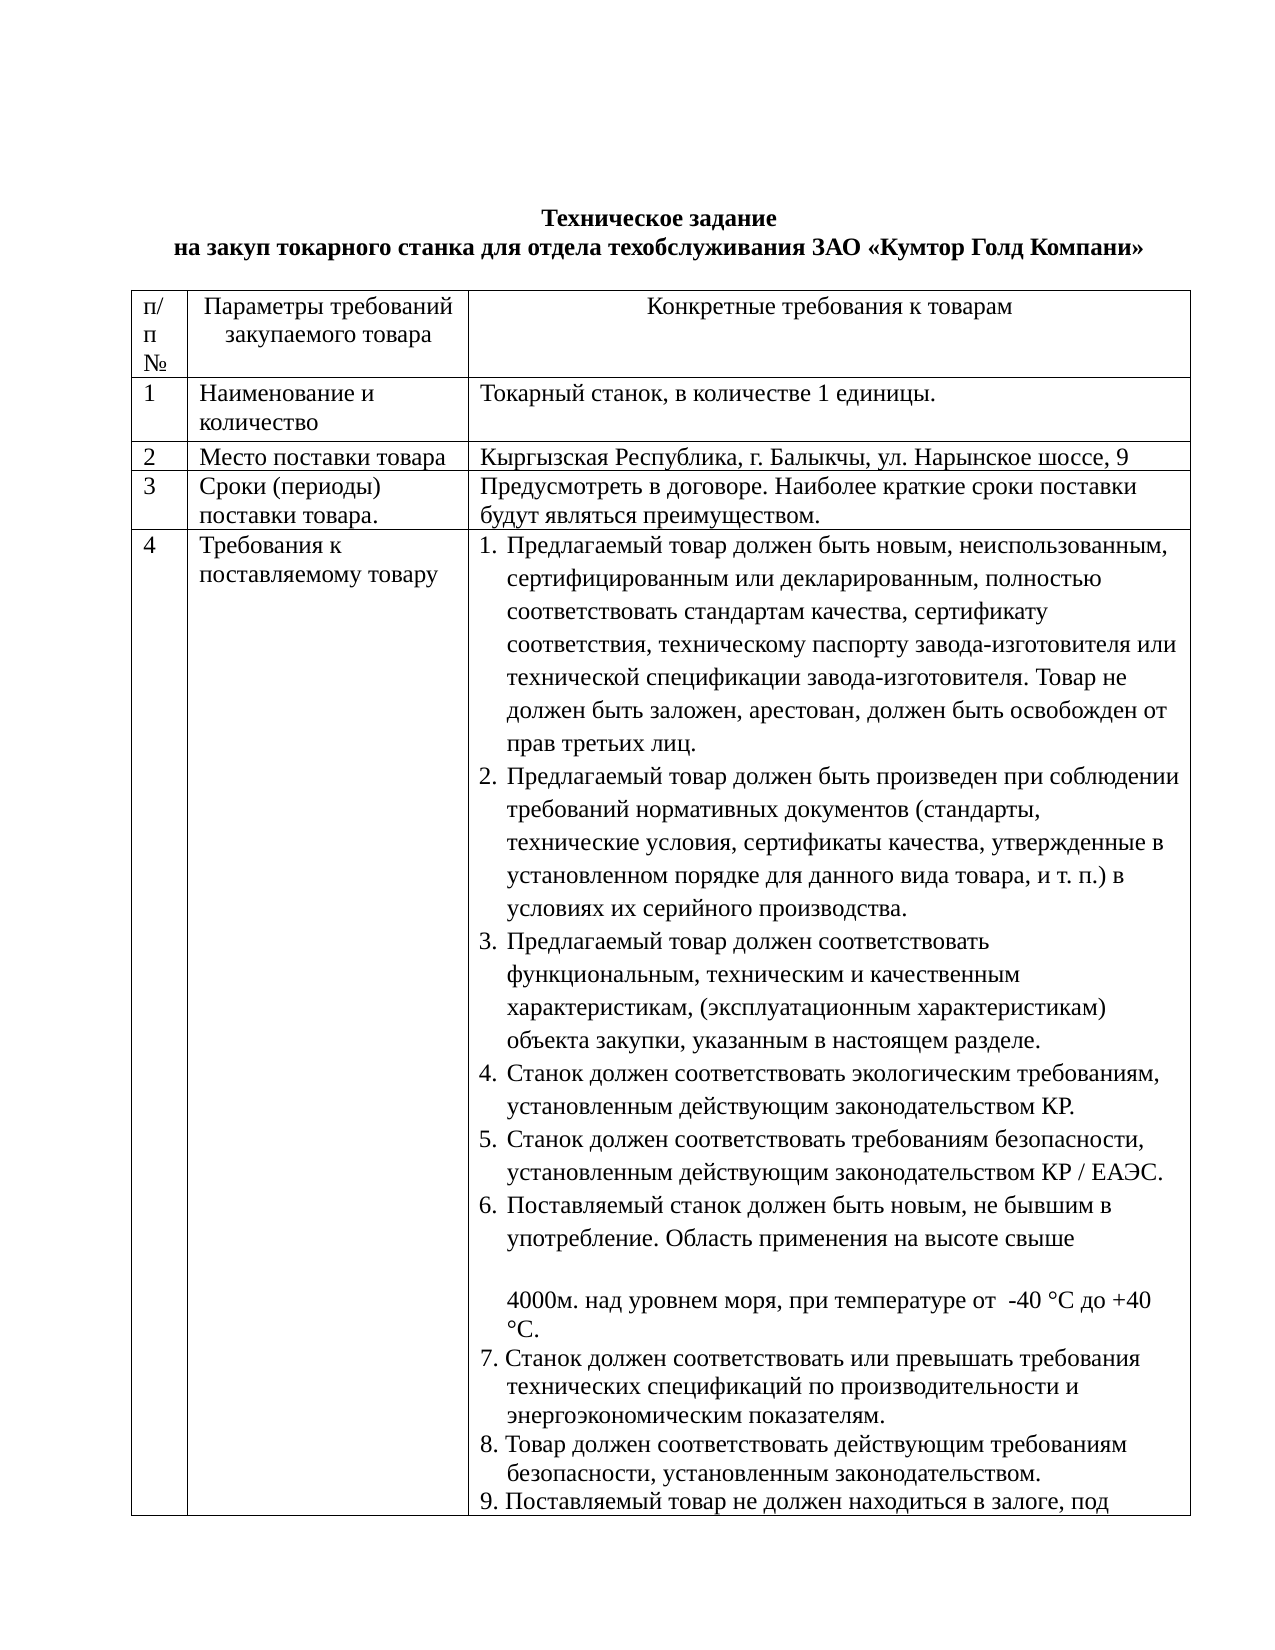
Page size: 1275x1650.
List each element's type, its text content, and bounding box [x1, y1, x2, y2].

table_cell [188, 530, 468, 1515]
text Техническое задание [131, 203, 1186, 232]
table_cell Сроки (периоды) поставки товара. [188, 471, 468, 529]
table_cell 4 [132, 530, 187, 1515]
table_header п/п № [132, 291, 187, 377]
table_cell 2 [132, 442, 187, 470]
table_cell Предусмотреть в договоре. Наиболее краткие сроки поставки будут являться преимуществом. [469, 471, 1190, 529]
table_header Параметры требований закупаемого товара [188, 291, 468, 377]
table_cell 3 [132, 471, 187, 529]
table_cell Место поставки товара [188, 442, 468, 470]
table_cell Токарный станок, в количестве 1 единицы. [469, 378, 1190, 441]
table_header Конкретные требования к товарам [469, 291, 1190, 377]
text на закуп токарного станка для отдела техобслуживания ЗАО «Кумтор Голд Компани» [131, 232, 1186, 261]
table_cell Кыргызская Республика, г. Балыкчы, ул. Нарынское шоссе, 9 [469, 442, 1190, 470]
table_cell 1 [132, 378, 187, 441]
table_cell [469, 530, 1190, 1515]
table_cell Наименование и количество [188, 378, 468, 441]
